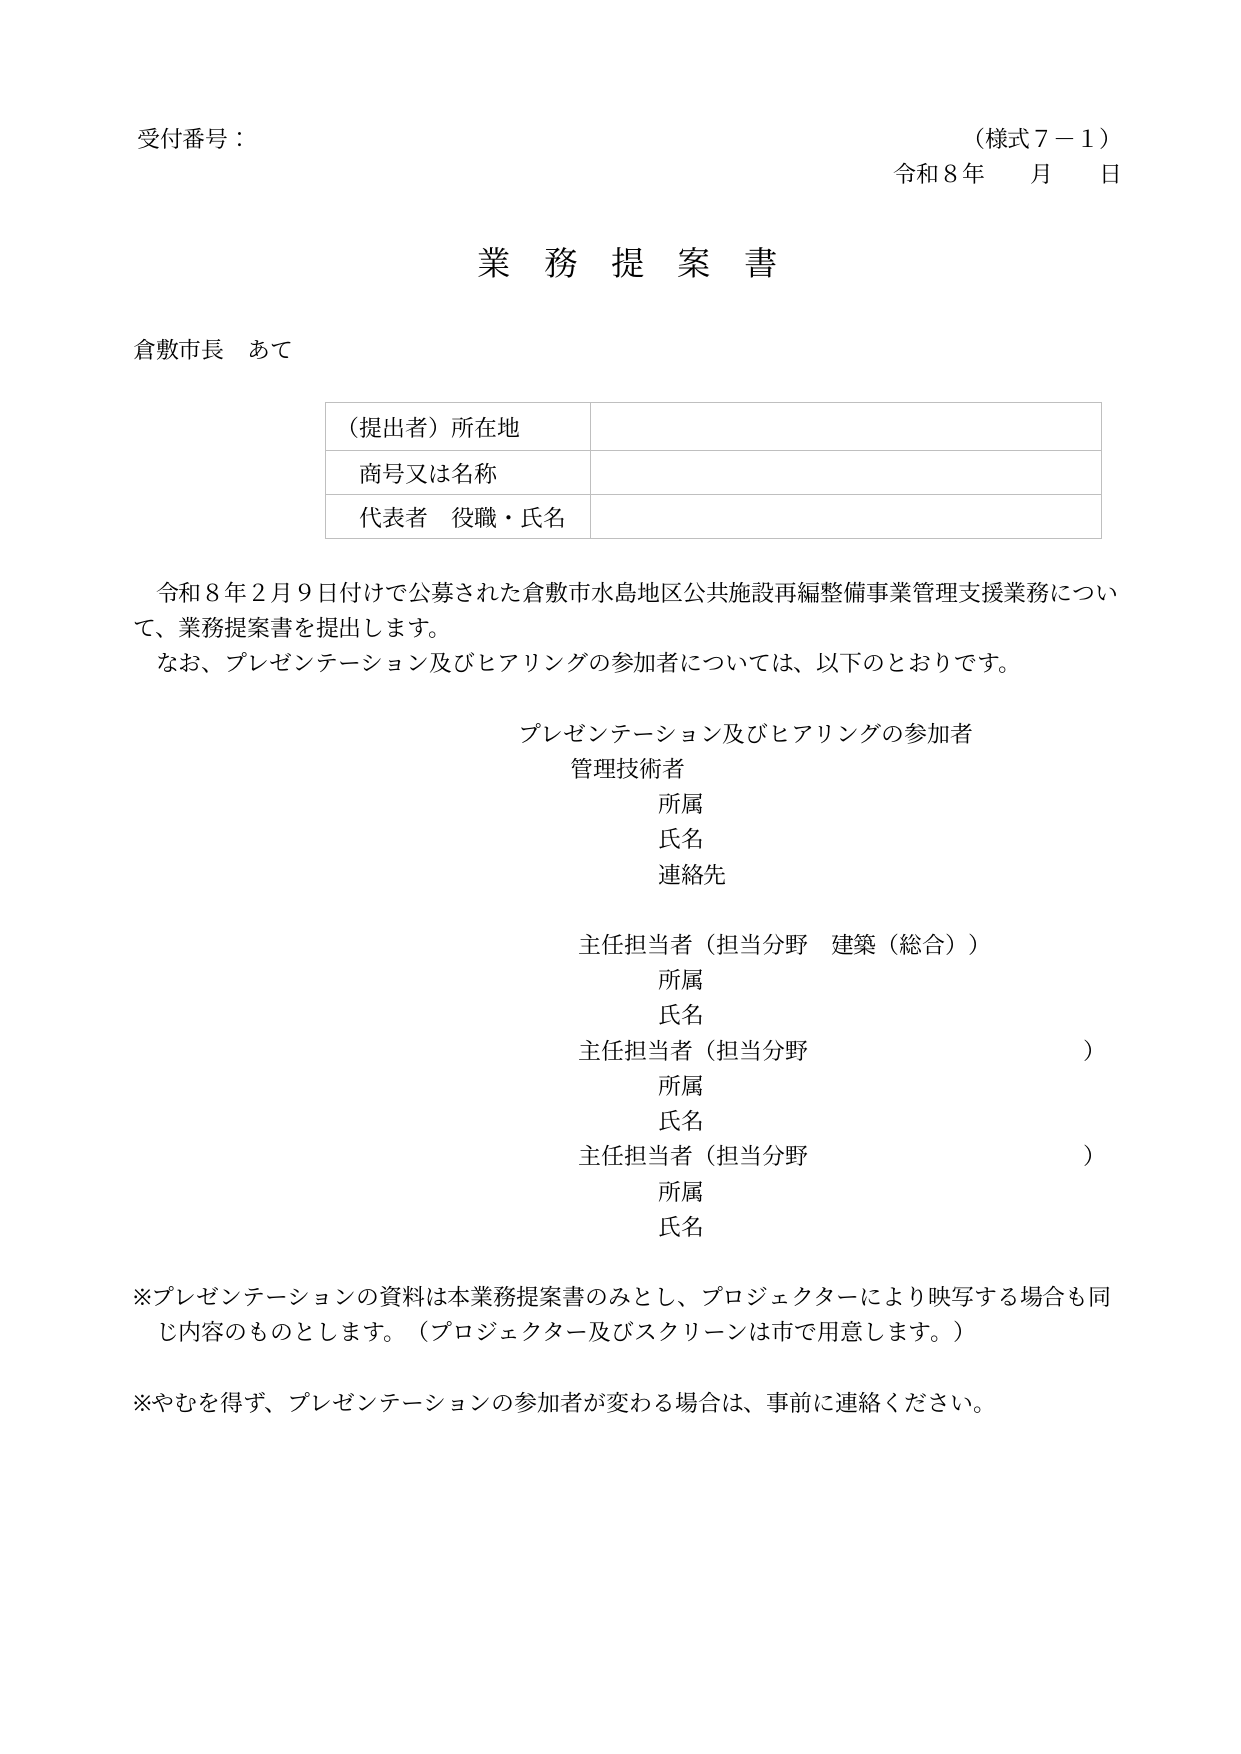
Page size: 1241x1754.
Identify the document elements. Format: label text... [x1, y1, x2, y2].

text 主任担当者（担当分野 ） [133, 1032, 1122, 1067]
text 所属 [133, 1172, 1122, 1208]
text 所属 [133, 785, 1122, 820]
table_header [591, 403, 1101, 450]
text 受付番号： （様式７－１） [133, 120, 1122, 155]
text 氏名 [133, 1102, 1122, 1137]
text 主任担当者（担当分野 建築（総合）） [133, 926, 1122, 961]
text 所属 [133, 1067, 1122, 1102]
text ※やむを得ず、プレゼンテーションの参加者が変わる場合は、事前に連絡ください。 [133, 1384, 1122, 1419]
text なお、プレゼンテーション及びヒアリングの参加者については、以下のとおりです。 [133, 644, 1122, 679]
table_cell 代表者 役職・氏名 [326, 495, 590, 538]
table_cell [591, 451, 1101, 494]
table_cell [591, 495, 1101, 538]
text プレゼンテーション及びヒアリングの参加者 [133, 715, 1122, 750]
text 氏名 [133, 1208, 1122, 1243]
text 業 務 提 案 書 [133, 226, 1122, 296]
table_cell 商号又は名称 [326, 451, 590, 494]
text ※プレゼンテーションの資料は本業務提案書のみとし、プロジェクターにより映写する場合も同じ内容のものとします。（プロジェクター及びスクリーンは市で用意します。） [133, 1278, 1122, 1348]
table_header （提出者）所在地 [326, 403, 590, 450]
text 令和８年２月９日付けで公募された倉敷市水島地区公共施設再編整備事業管理支援業務について、業務提案書を提出します。 [133, 574, 1122, 644]
text 所属 [133, 961, 1122, 996]
text 氏名 [133, 820, 1122, 856]
text 氏名 [133, 996, 1122, 1032]
text 主任担当者（担当分野 ） [133, 1137, 1122, 1172]
text 倉敷市長 あて [133, 331, 1122, 367]
text 連絡先 [133, 856, 1122, 891]
text 管理技術者 [133, 750, 1122, 785]
text 令和８年 月 日 [133, 155, 1122, 191]
